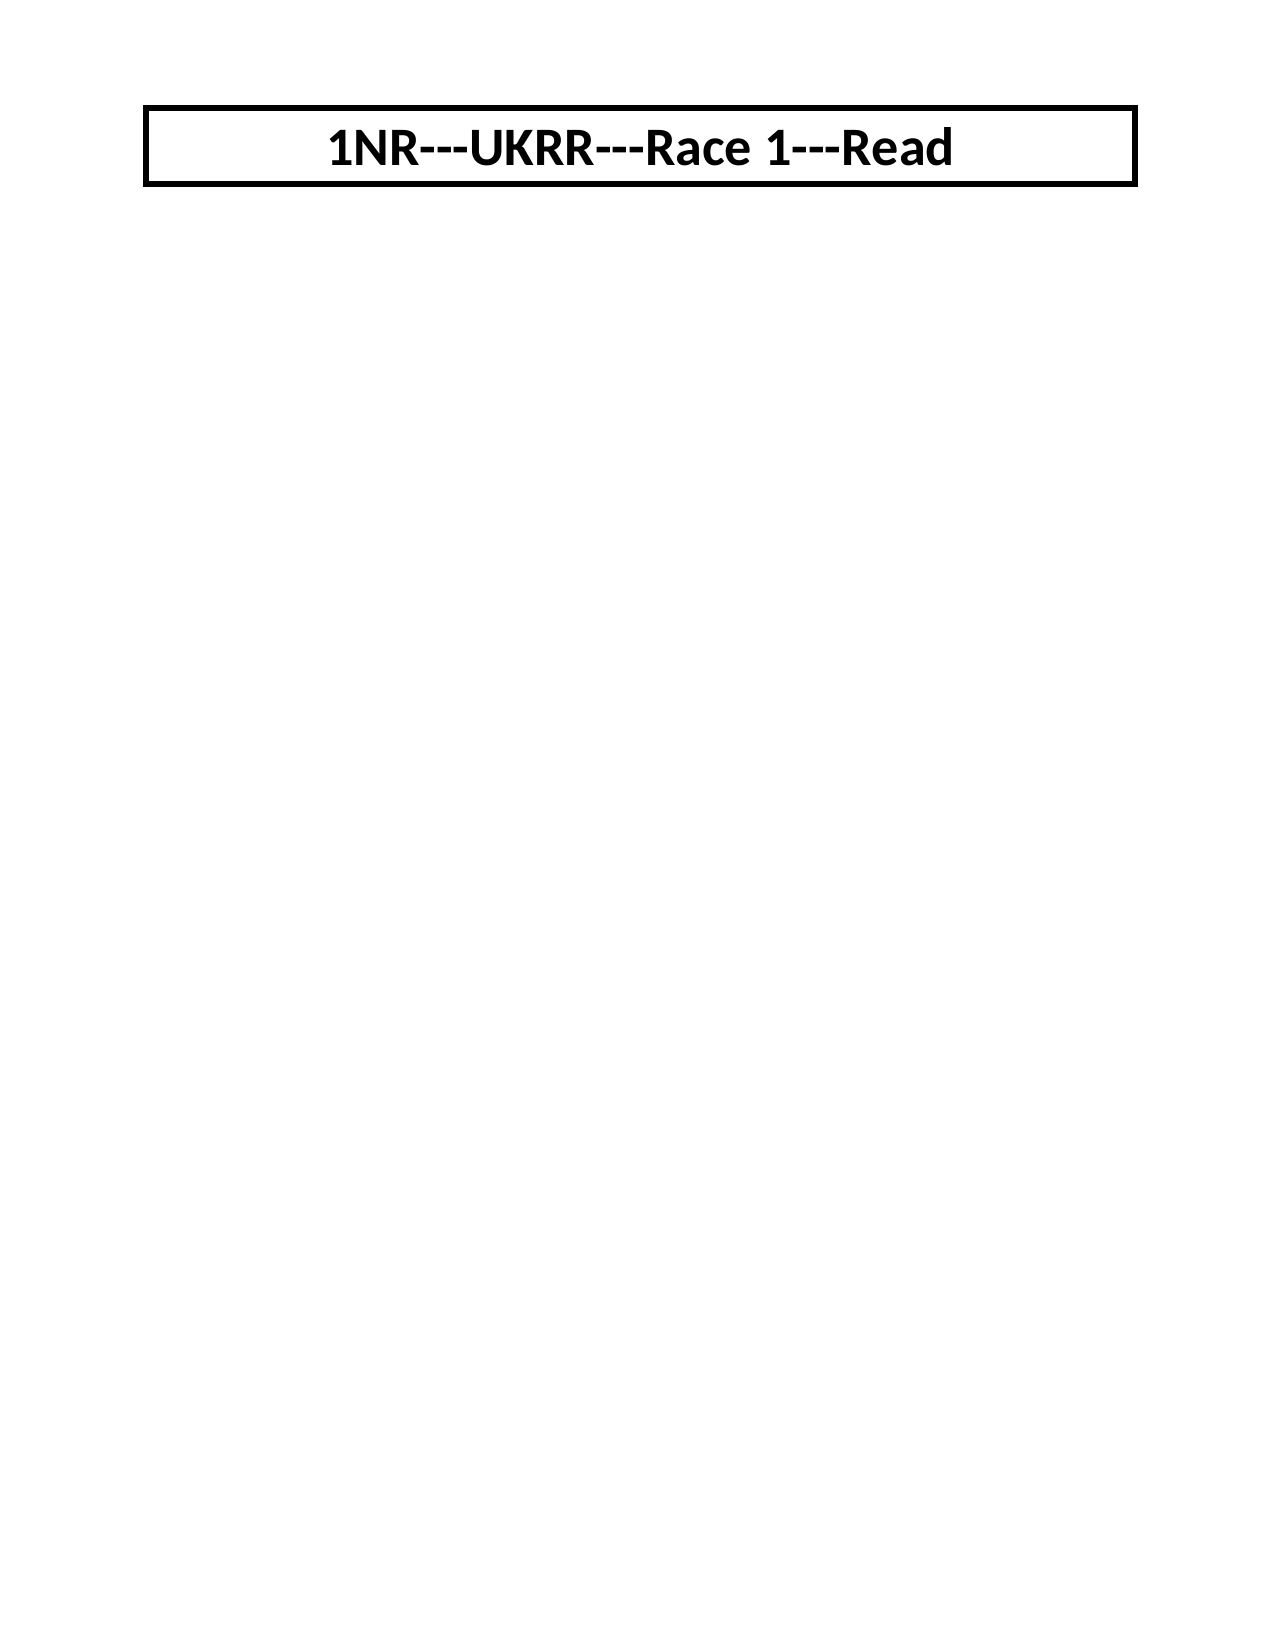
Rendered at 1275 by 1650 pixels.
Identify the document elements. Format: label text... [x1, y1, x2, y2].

subtitle 1NR---UKRR---Race 1---Read [149, 111, 1132, 181]
